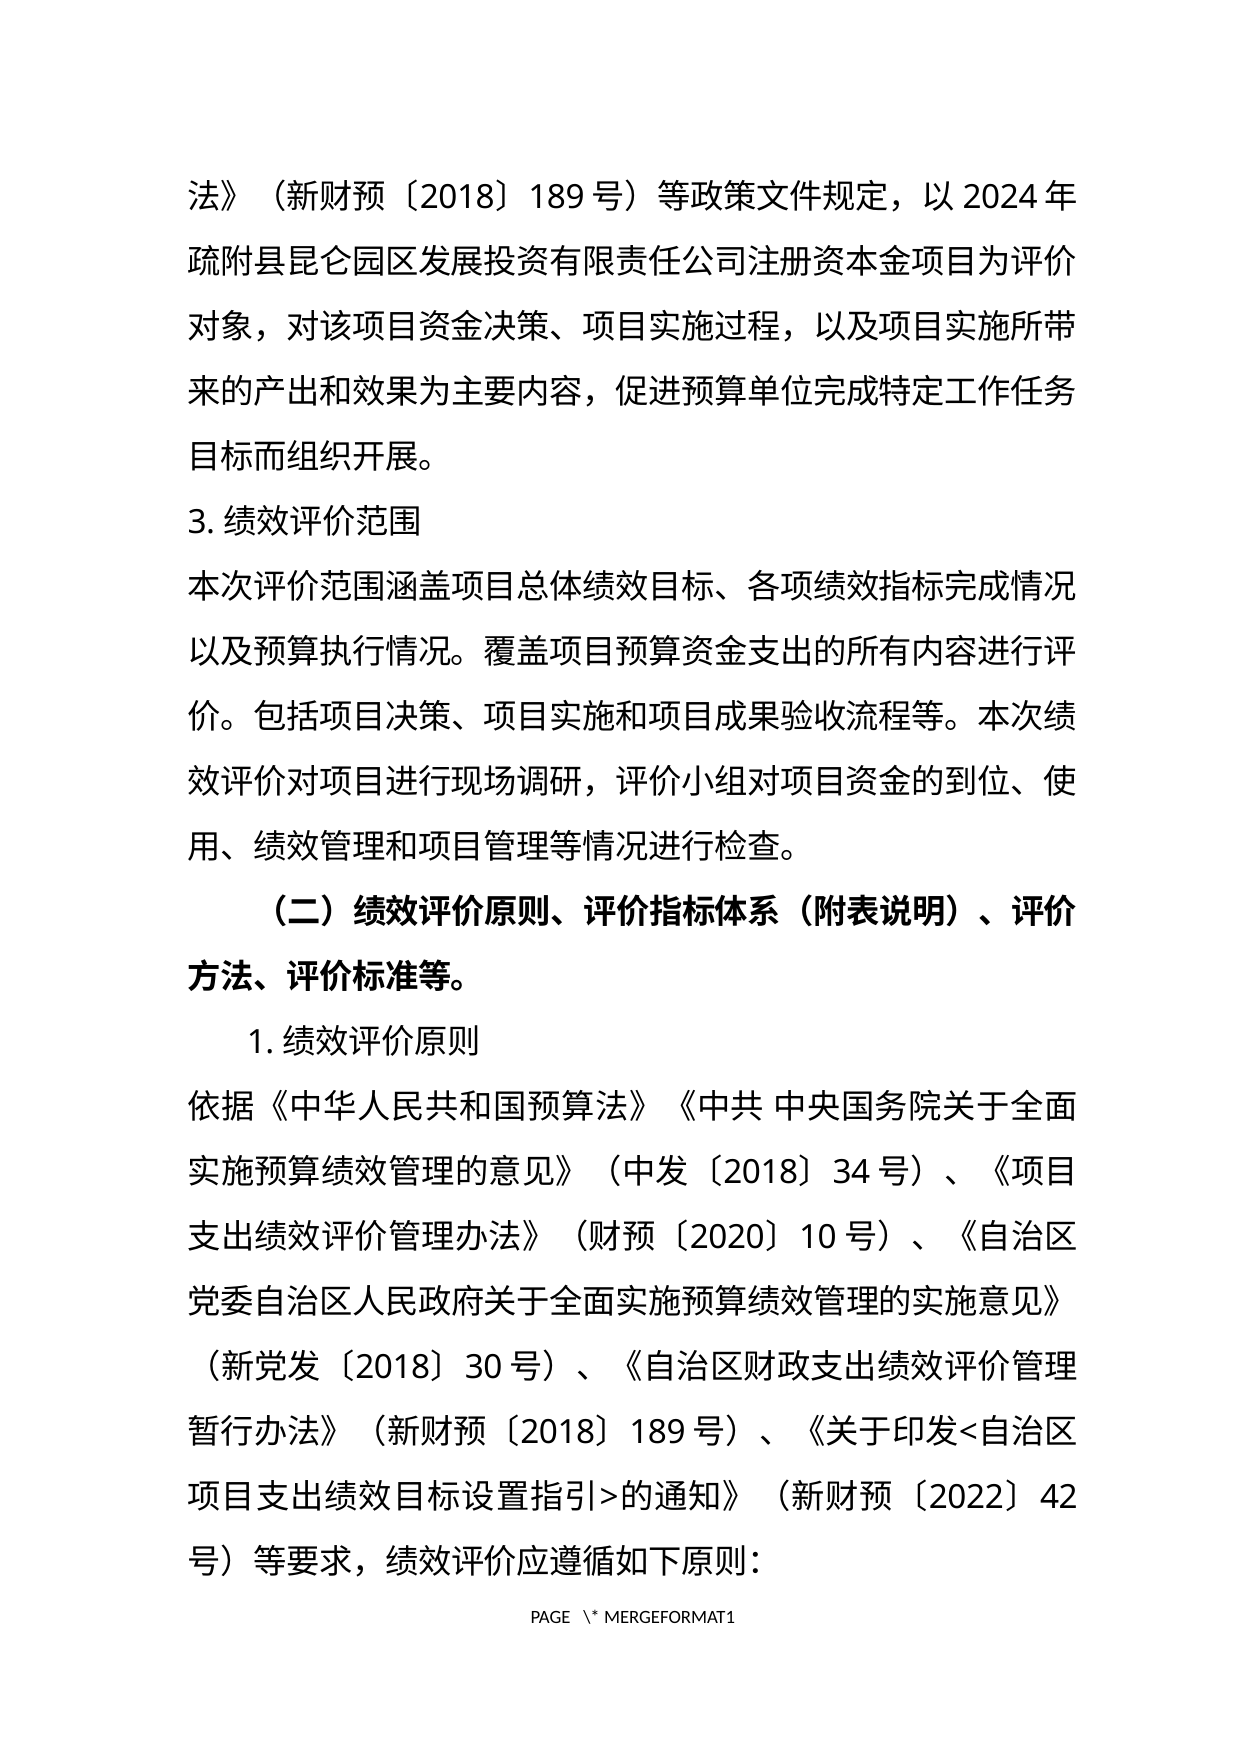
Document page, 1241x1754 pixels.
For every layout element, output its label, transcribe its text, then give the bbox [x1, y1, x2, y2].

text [187, 162, 1078, 877]
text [187, 1007, 1078, 1592]
text （二）绩效评价原则、评价指标体系（附表说明）、评价方法、评价标准等。 [187, 877, 1078, 1007]
